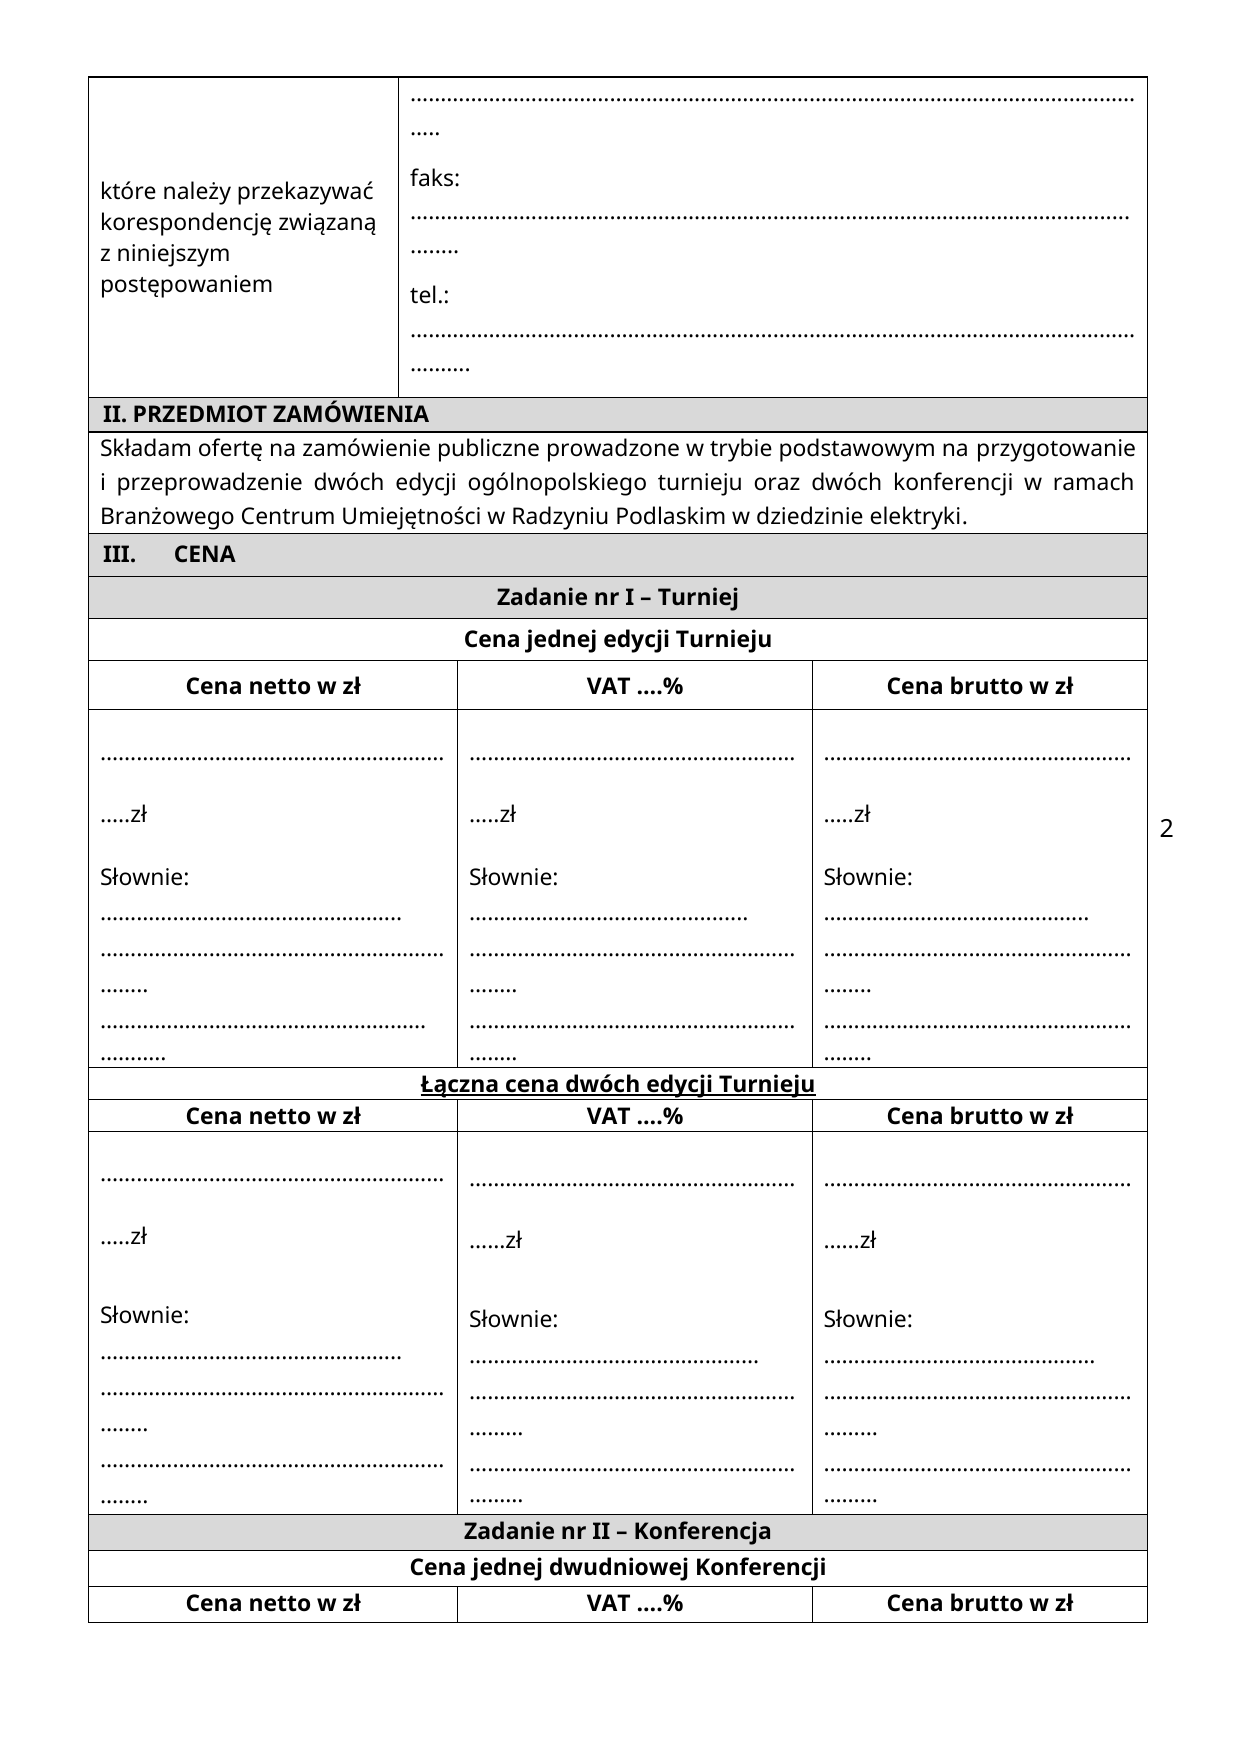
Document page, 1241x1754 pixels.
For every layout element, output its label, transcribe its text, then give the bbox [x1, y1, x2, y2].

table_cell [89, 78, 398, 397]
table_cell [89, 1132, 457, 1514]
table_cell PRZEDMIOT ZAMÓWIENIA [89, 398, 1147, 431]
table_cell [458, 1132, 812, 1514]
table_cell VAT ….% [458, 661, 812, 709]
table_cell Cena brutto w zł [813, 661, 1147, 709]
table_cell Zadanie nr II – Konferencja [89, 1515, 1147, 1550]
table_cell Cena jednej dwudniowej Konferencji [89, 1551, 1147, 1586]
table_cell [813, 1132, 1147, 1514]
table_cell VAT ….% [458, 1587, 812, 1622]
table_cell Cena netto w zł [89, 1100, 457, 1131]
table_cell Zadanie nr I – Turniej [89, 577, 1147, 618]
table_cell VAT ….% [458, 1100, 812, 1131]
table_cell CENA [89, 534, 1147, 576]
table_cell Cena jednej edycji Turnieju [89, 619, 1147, 660]
table_cell Składam ofertę na zamówienie publiczne prowadzone w trybie podstawowym na przygotowanie i przeprowadzenie dwóch edycji ogólnopolskiego turnieju oraz dwóch konferencji w ramach Branżowego Centrum Umiejętności w Radzyniu Podlaskim w dziedzinie elektryki. [89, 433, 1147, 533]
table_cell Cena brutto w zł [813, 1100, 1147, 1131]
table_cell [399, 78, 1147, 397]
table_cell Cena netto w zł [89, 1587, 457, 1622]
table_cell Łączna cena dwóch edycji Turnieju [89, 1068, 1147, 1099]
table_cell Cena brutto w zł [813, 1587, 1147, 1622]
table_cell ………………………………………………..zł Słownie:…………………………………….. ………………………………………………….. ………………………………………………….. [813, 710, 1147, 1067]
table_cell ……………………………………………………..zł Słownie:………………………………………….. ……………………………………………………….. ……………………………………………………….. [89, 710, 457, 1067]
table_cell Cena netto w zł [89, 661, 457, 709]
table_cell …………………………………………………..zł Słownie:…………………………................ …………………………………………………….. …………………………………………………….. [458, 710, 812, 1067]
